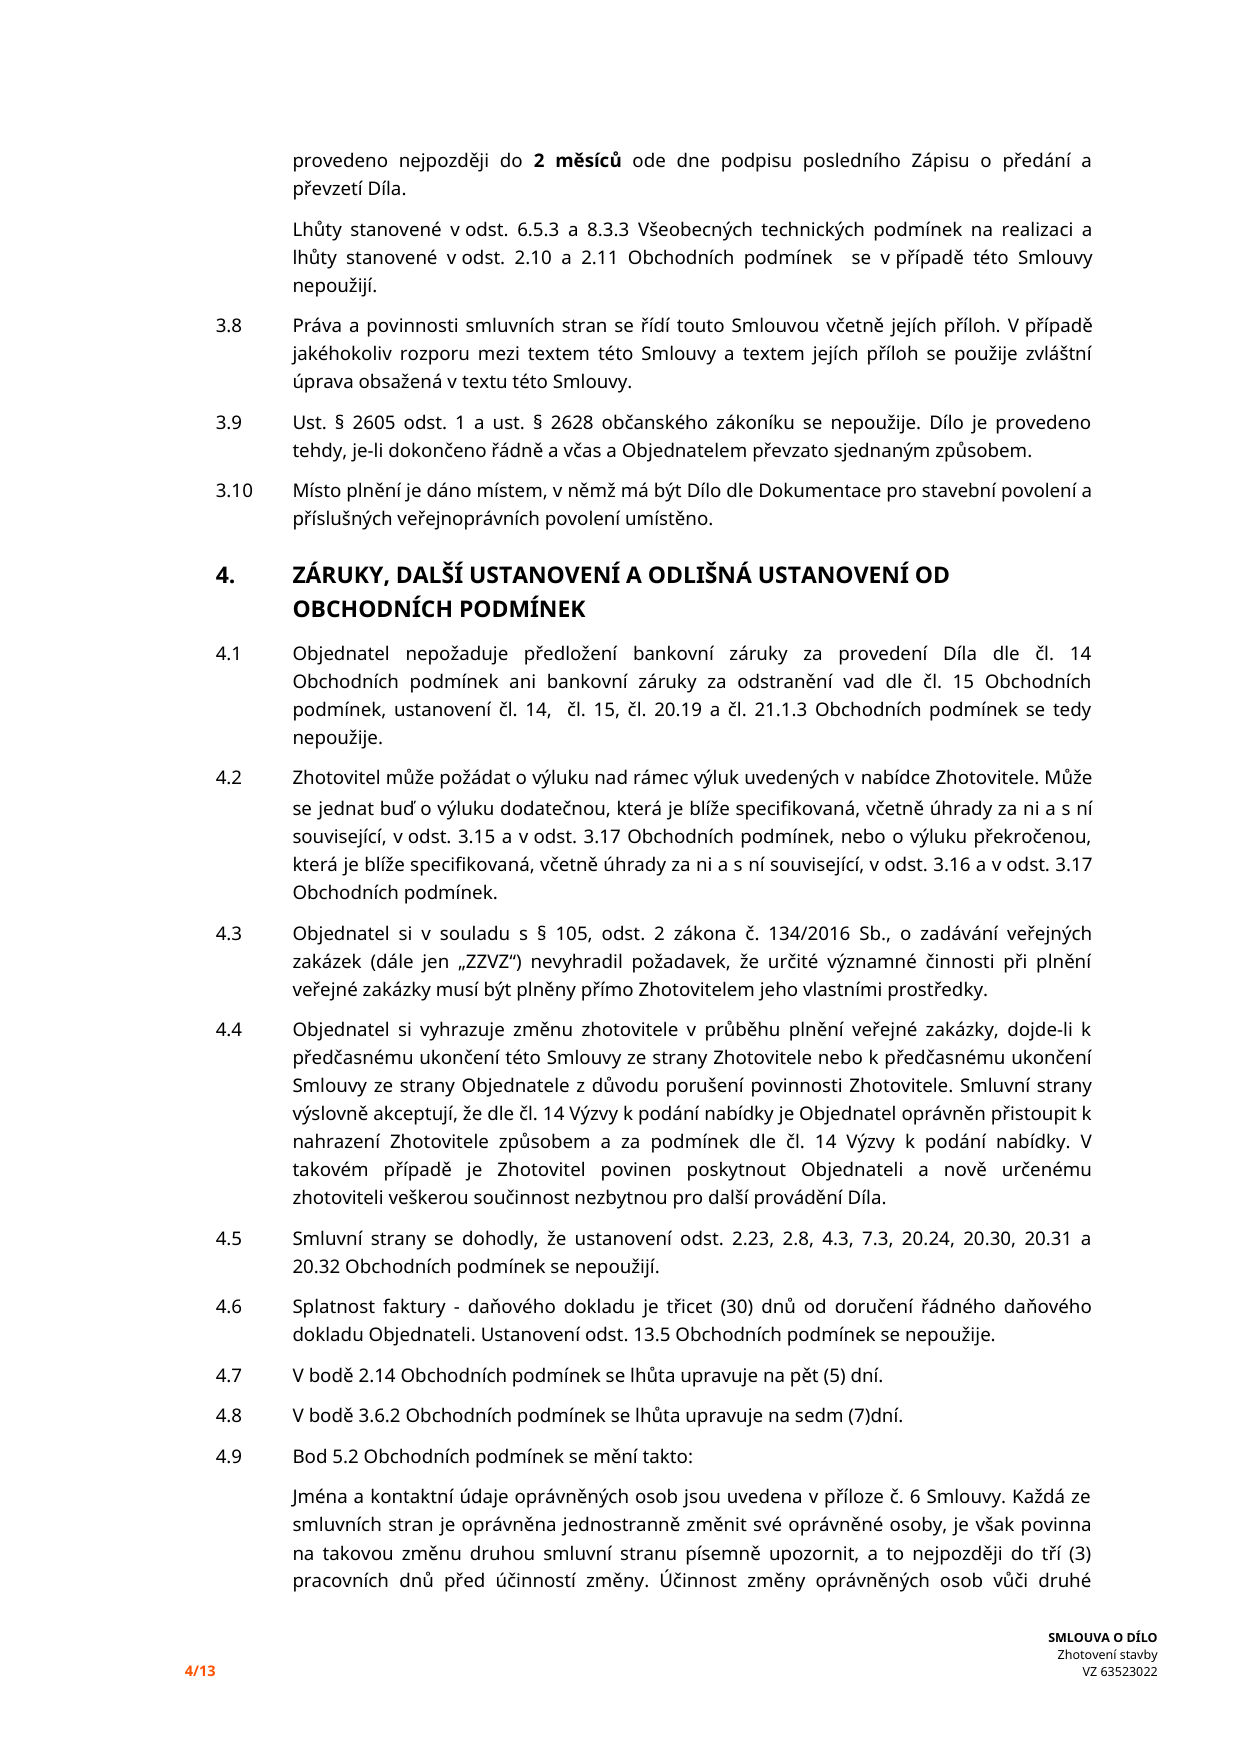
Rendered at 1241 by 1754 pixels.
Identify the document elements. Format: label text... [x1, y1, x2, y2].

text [292, 1484, 1093, 1593]
text Objednatel nepožaduje předložení bankovní záruky za provedení Díla dle čl. 14 Obchodních podmínek ani bankovní záruky za odstranění vad dle čl. 15 Obchodních podmínek, ustanovení čl. 14, čl. 15, čl. 20.19 a čl. 21.1.3 Obchodních podmínek se tedy nepoužije. [216, 640, 1093, 749]
text Práva a povinnosti smluvních stran se řídí touto Smlouvou včetně jejích příloh. V případě jakéhokoliv rozporu mezi textem této Smlouvy a textem jejích příloh se použije zvláštní úprava obsažená v textu této Smlouvy. [216, 313, 1093, 394]
text Zhotovitel může požádat o výluku nad rámec výluk uvedených v nabídce Zhotovitele. Může se jednat buď o výluku dodatečnou, která je blíže specifikovaná, včetně úhrady za ni a s ní související, v odst. 3.15 a v odst. 3.17 Obchodních podmínek, nebo o výluku překročenou, která je blíže specifikovaná, včetně úhrady za ni a s ní související, v odst. 3.16 a v odst. 3.17 Obchodních podmínek. [216, 764, 1093, 905]
text Smluvní strany se dohodly, že ustanovení odst. 2.23, 2.8, 4.3, 7.3, 20.24, 20.30, 20.31 a 20.32 Obchodních podmínek se nepoužijí. [216, 1225, 1093, 1279]
text ZÁRUKY, DALŠÍ USTANOVENÍ A ODLIŠNÁ USTANOVENÍ OD OBCHODNÍCH PODMÍNEK [216, 559, 1093, 624]
text Lhůty stanovené v odst. 6.5.3 a 8.3.3 Všeobecných technických podmínek na realizaci a lhůty stanovené v odst. 2.10 a 2.11 Obchodních podmínek se v případě této Smlouvy nepoužijí. [292, 216, 1093, 298]
text Objednatel si vyhrazuje změnu zhotovitele v průběhu plnění veřejné zakázky, dojde-li k předčasnému ukončení této Smlouvy ze strany Zhotovitele nebo k předčasnému ukončení Smlouvy ze strany Objednatele z důvodu porušení povinnosti Zhotovitele. Smluvní strany výslovně akceptují, že dle čl. 14 Výzvy k podání nabídky je Objednatel oprávněn přistoupit k nahrazení Zhotovitele způsobem a za podmínek dle čl. 14 Výzvy k podání nabídky. V takovém případě je Zhotovitel povinen poskytnout Objednateli a nově určenému zhotoviteli veškerou součinnost nezbytnou pro další provádění Díla. [216, 1016, 1093, 1210]
text Objednatel si v souladu s § 105, odst. 2 zákona č. 134/2016 Sb., o zadávání veřejných zakázek (dále jen „ZZVZ“) nevyhradil požadavek, že určité významné činnosti při plnění veřejné zakázky musí být plněny přímo Zhotovitelem jeho vlastními prostředky. [216, 920, 1093, 1001]
text Bod 5.2 Obchodních podmínek se mění takto: [216, 1443, 1093, 1469]
text V bodě 2.14 Obchodních podmínek se lhůta upravuje na pět (5) dní. [216, 1362, 1093, 1388]
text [292, 147, 1093, 201]
text V bodě 3.6.2 Obchodních podmínek se lhůta upravuje na sedm (7)dní. [216, 1403, 1093, 1428]
text Ust. § 2605 odst. 1 a ust. § 2628 občanského zákoníku se nepoužije. Dílo je provedeno tehdy, je-li dokončeno řádně a včas a Objednatelem převzato sjednaným způsobem. [216, 409, 1093, 463]
text Splatnost faktury - daňového dokladu je třicet (30) dnů od doručení řádného daňového dokladu Objednateli. Ustanovení odst. 13.5 Obchodních podmínek se nepoužije. [216, 1294, 1093, 1347]
text Místo plnění je dáno místem, v němž má být Dílo dle Dokumentace pro stavební povolení a příslušných veřejnoprávních povolení umístěno. [216, 478, 1093, 531]
